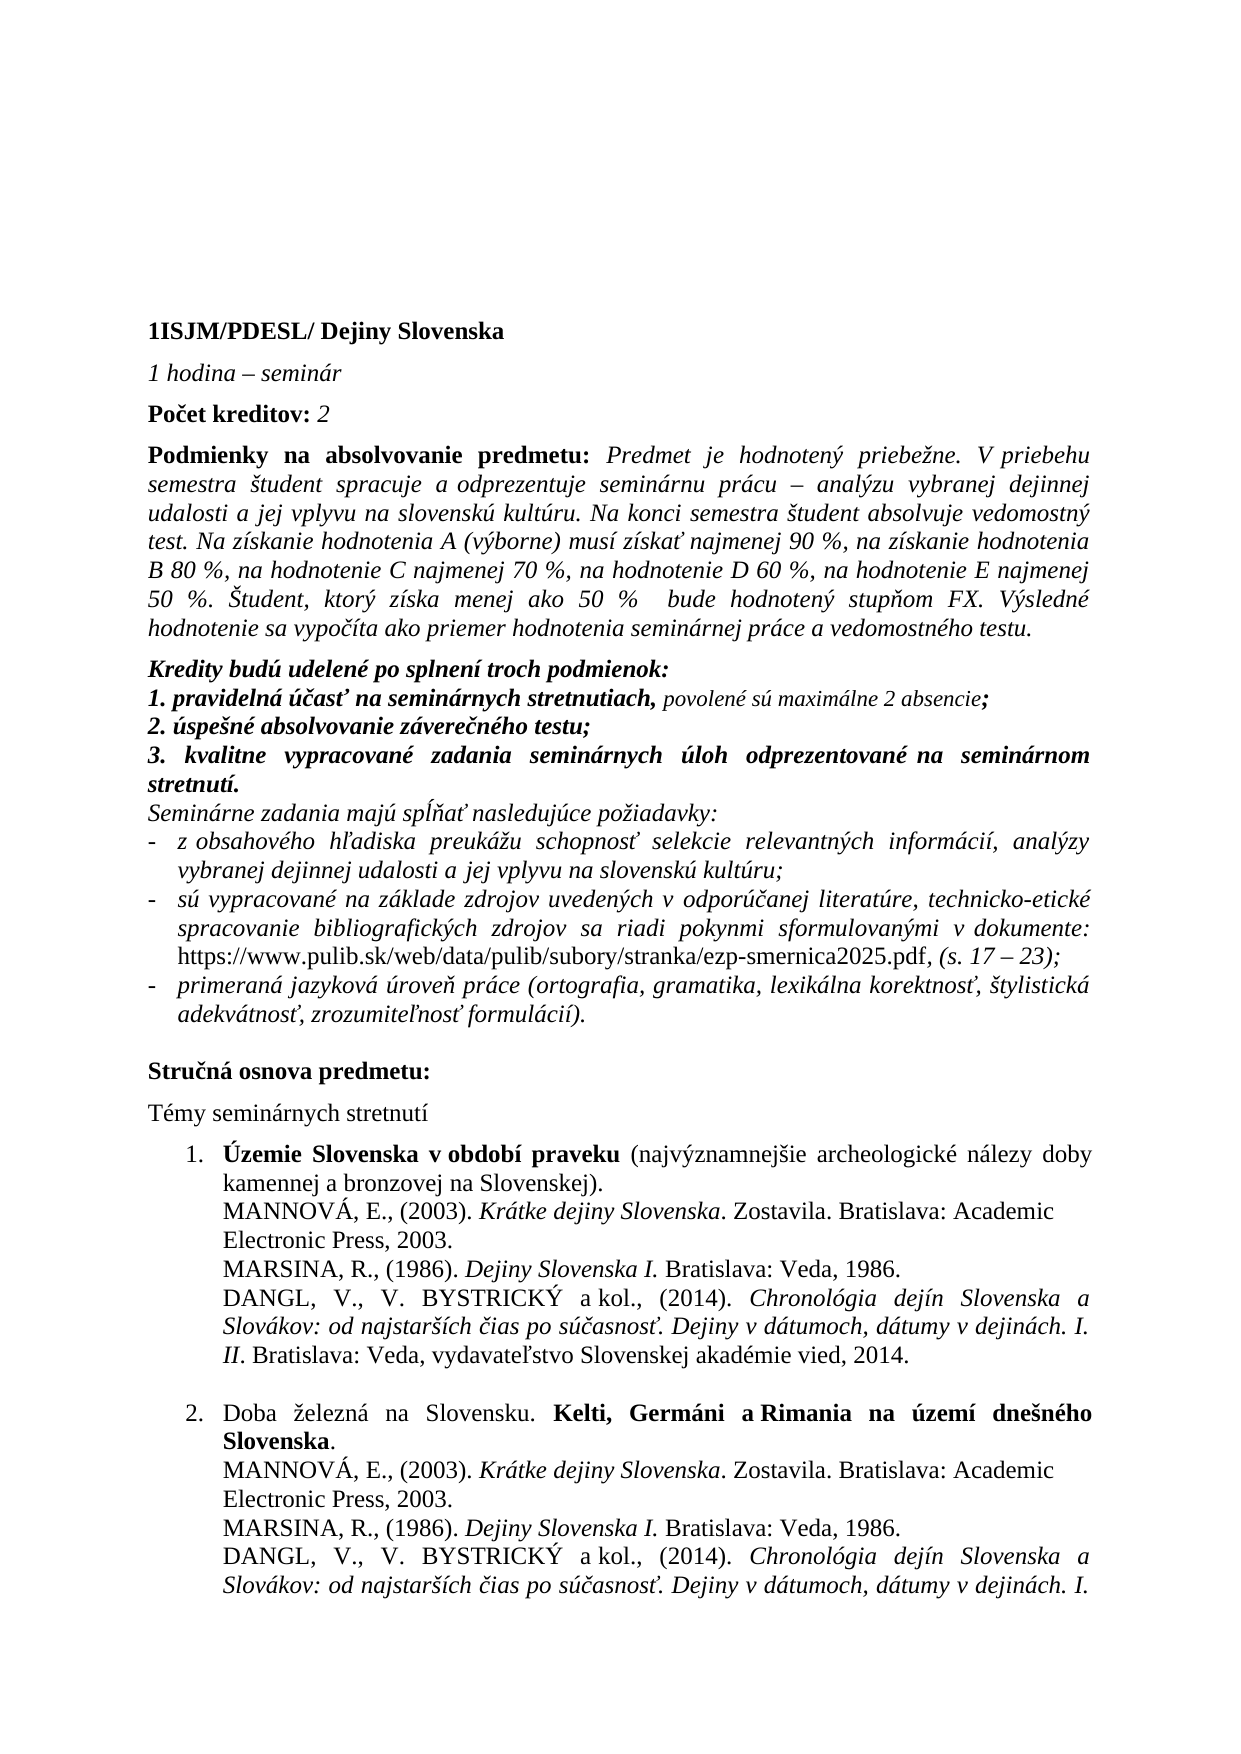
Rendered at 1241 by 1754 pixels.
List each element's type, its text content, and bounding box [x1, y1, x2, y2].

text Kredity budú udelené po splnení troch podmienok: [148, 654, 1093, 683]
list sú vypracované na základe zdrojov uvedených v odporúčanej literatúre, technicko-etické spracovanie bibliografických zdrojov sa riadi pokynmi sformulovanými v dokumente: https://www.pulib.sk/web/data/pulib/subory/stranka/ezp-smernica2025.pdf, (s. 17 – 23); [148, 884, 1093, 970]
list primeraná jazyková úroveň práce (ortografia, gramatika, lexikálna korektnosť, štylistická adekvátnosť, zrozumiteľnosť formulácií). [148, 970, 1093, 1028]
list MARSINA, R., (1986). Dejiny Slovenska I. Bratislava: Veda, 1986. [223, 1254, 1093, 1283]
text 2. úspešné absolvovanie záverečného testu; [148, 711, 1093, 740]
list Územie Slovenska v období praveku (najvýznamnejšie archeologické nálezy doby kamennej a bronzovej na Slovenskej). [185, 1139, 1093, 1196]
list MARSINA, R., (1986). Dejiny Slovenska I. Bratislava: Veda, 1986. [223, 1513, 1093, 1541]
list MANNOVÁ, E., (2003). Krátke dejiny Slovenska. Zostavila. Bratislava: Academic Electronic Press, 2003. [223, 1455, 1093, 1513]
text 1ISJM/PDESL/ Dejiny Slovenska [148, 316, 1093, 345]
text 1 hodina – seminár [148, 358, 1093, 386]
list z obsahového hľadiska preukážu schopnosť selekcie relevantných informácií, analýzy vybranej dejinnej udalosti a jej vplyvu na slovenskú kultúru; [148, 826, 1093, 884]
text Počet kreditov: 2 [148, 399, 1093, 428]
text Témy seminárnych stretnutí [148, 1098, 1093, 1126]
list Doba železná na Slovensku. Kelti, Germáni a Rimania na území dnešného Slovenska. [185, 1398, 1093, 1455]
list MANNOVÁ, E., (2003). Krátke dejiny Slovenska. Zostavila. Bratislava: Academic Electronic Press, 2003. [223, 1196, 1093, 1254]
text 1. pravidelná účasť na seminárnych stretnutiach, povolené sú maximálne 2 absencie; [148, 683, 1093, 711]
text Stručná osnova predmetu: [148, 1056, 1093, 1085]
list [223, 1541, 1093, 1599]
text Podmienky na absolvovanie predmetu: Predmet je hodnotený priebežne. V priebehu semestra študent spracuje a odprezentuje seminárnu prácu – analýzu vybranej dejinnej udalosti a jej vplyvu na slovenskú kultúru. Na konci semestra študent absolvuje vedomostný test. Na získanie hodnotenia A (výborne) musí získať najmenej 90 %, na získanie hodnotenia B 80 %, na hodnotenie C najmenej 70 %, na hodnotenie D 60 %, na hodnotenie E najmenej 50 %. Študent, ktorý získa menej ako 50 % bude hodnotený stupňom FX. Výsledné hodnotenie sa vypočíta ako priemer hodnotenia seminárnej práce a vedomostného testu. [148, 440, 1093, 641]
text 3. kvalitne vypracované zadania seminárnych úloh odprezentované na seminárnom stretnutí. [148, 740, 1093, 798]
text Seminárne zadania majú spĺňať nasledujúce požiadavky: [148, 798, 1093, 826]
